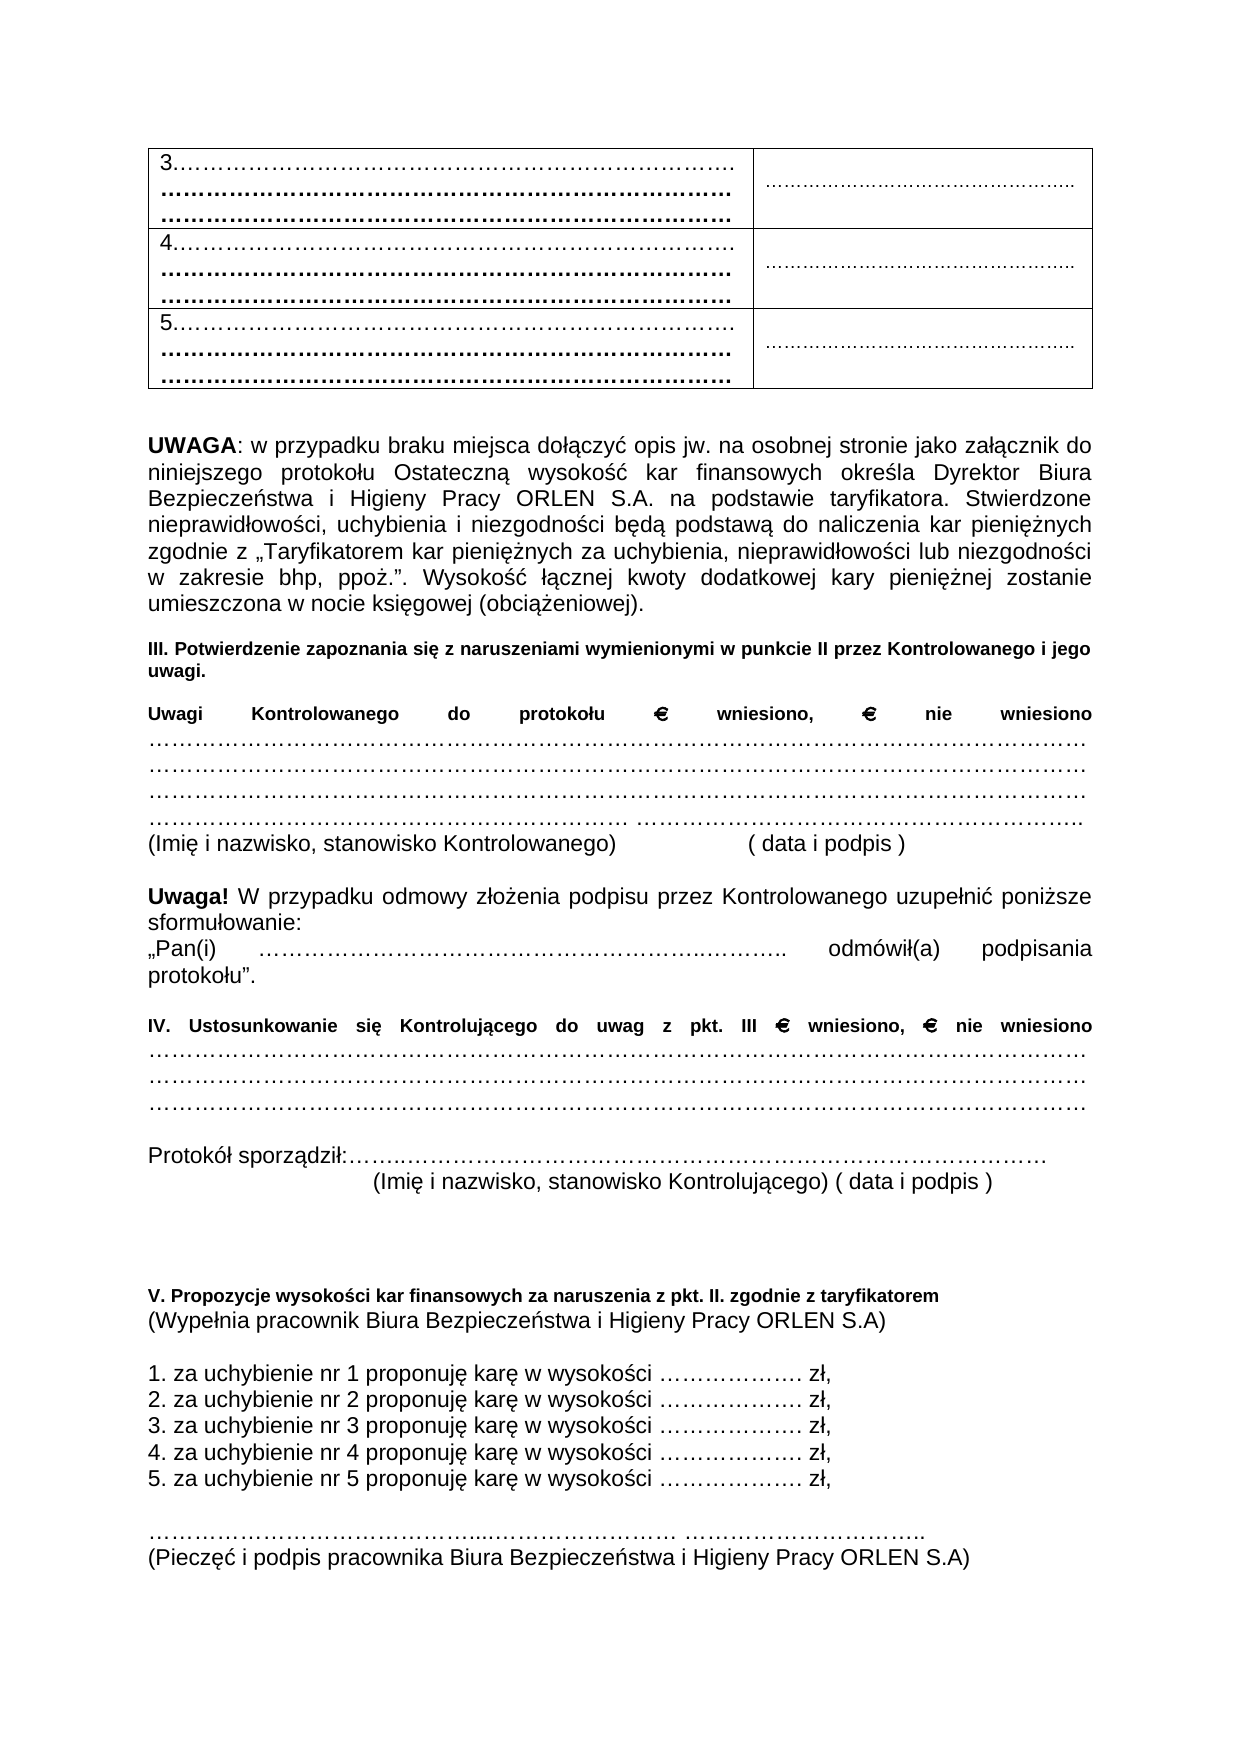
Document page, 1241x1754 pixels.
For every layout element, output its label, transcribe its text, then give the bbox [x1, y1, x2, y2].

text Uwagi Kontrolowanego do protokołu wniesiono, nie wniesiono …………………………………………………………………………………………………………… …………………………………………………………………………………………………………… …………………………………………………………………………………………………………… ……………………………………………………… ………………………………………………….. [148, 703, 1092, 830]
text (Imię i nazwisko, stanowisko Kontrolującego) ( data i podpis ) [298, 1168, 1092, 1194]
text IV. Ustosunkowanie się Kontrolującego do uwag z pkt. III wniesiono, nie wniesiono …………………………………………………………………………………………………………… …………………………………………………………………………………………………………… …………………………………………………………………………………………………………… [148, 1014, 1092, 1115]
table_cell ………………………………………….. [754, 309, 1092, 388]
text (Imię i nazwisko, stanowisko Kontrolowanego) ( data i podpis ) [148, 830, 1092, 856]
text 5. za uchybienie nr 5 proponuję karę w wysokości ………………. zł, [148, 1465, 1092, 1491]
text 2. za uchybienie nr 2 proponuję karę w wysokości ………………. zł, [148, 1386, 1092, 1412]
text Uwaga! W przypadku odmowy złożenia podpisu przez Kontrolowanego uzupełnić poniższe sformułowanie: [148, 883, 1092, 935]
text (Pieczęć i podpis pracownika Biura Bezpieczeństwa i Higieny Pracy ORLEN S.A) [148, 1544, 1092, 1570]
text 4. za uchybienie nr 4 proponuję karę w wysokości ………………. zł, [148, 1439, 1092, 1465]
table_cell ………………………………………….. [754, 149, 1092, 228]
text UWAGA: w przypadku braku miejsca dołączyć opis jw. na osobnej stronie jako załącznik do niniejszego protokołu Ostateczną wysokość kar finansowych określa Dyrektor Biura Bezpieczeństwa i Higieny Pracy ORLEN S.A. na podstawie taryfikatora. Stwierdzone nieprawidłowości, uchybienia i niezgodności będą podstawą do naliczenia kar pieniężnych zgodnie z „Taryfikatorem kar pieniężnych za uchybienia, nieprawidłowości lub niezgodności w zakresie bhp, ppoż.”. Wysokość łącznej kwoty dodatkowej kary pieniężnej zostanie umieszczona w nocie księgowej (obciążeniowej). [148, 432, 1092, 617]
text 3. za uchybienie nr 3 proponuję karę w wysokości ………………. zł, [148, 1412, 1092, 1439]
text 1. za uchybienie nr 1 proponuję karę w wysokości ………………. zł, [148, 1359, 1092, 1386]
text III. Potwierdzenie zapoznania się z naruszeniami wymienionymi w punkcie II przez Kontrolowanego i jego uwagi. [148, 638, 1092, 681]
table_cell ………………………………………….. [754, 229, 1092, 308]
table_cell 4.………………………………………………………………. ………………………………………………………………… ………………………………………………………………… [149, 229, 753, 308]
text V. Propozycje wysokości kar finansowych za naruszenia z pkt. II. zgodnie z taryfikatorem [148, 1285, 1092, 1307]
table_cell 3.………………………………………………………………. ………………………………………………………………… ………………………………………………………………… [149, 149, 753, 228]
text (Wypełnia pracownik Biura Bezpieczeństwa i Higieny Pracy ORLEN S.A) [148, 1307, 1092, 1333]
text „Pan(i) …………………………………………………..……….. odmówił(a) podpisania protokołu”. [148, 935, 1092, 988]
table_cell 5.………………………………………………………………. ………………………………………………………………… ………………………………………………………………… [149, 309, 753, 388]
text Protokół sporządził:……..………………………………………………………………………… [148, 1142, 1092, 1168]
text ……………………………………....…………………… ………………………….. [148, 1518, 1092, 1544]
